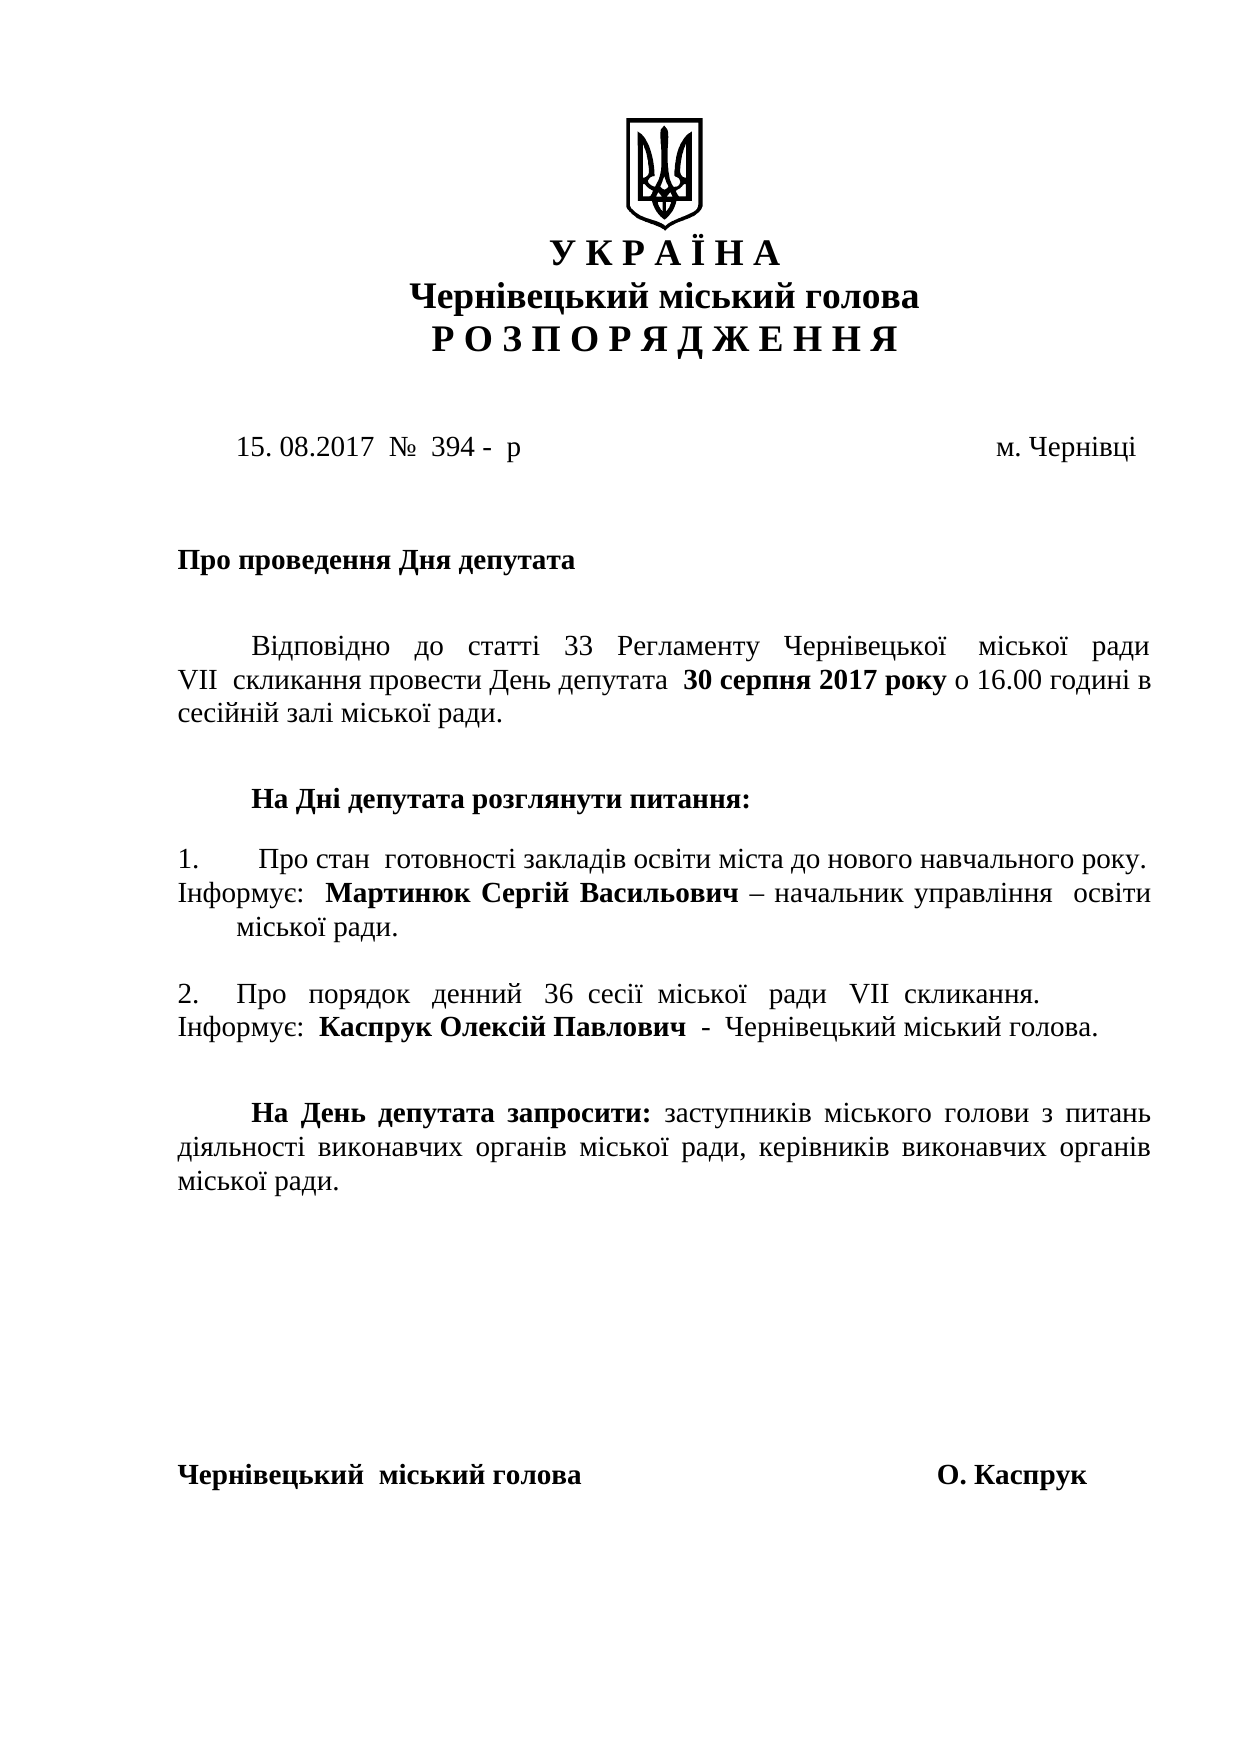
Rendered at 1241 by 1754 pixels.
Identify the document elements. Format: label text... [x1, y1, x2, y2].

text Р О З П О Р Я Д Ж Е Н Н Я [177, 317, 1152, 360]
text Про проведення Дня депутата [177, 542, 1152, 576]
text Чернівецький міський голова О. Каспрук [177, 1457, 1152, 1491]
text Інформує: Мартинюк Сергій Васильович – начальник управління освіти міської ради. [177, 875, 1152, 942]
text Відповідно до статті 33 Регламенту Чернівецької міської ради VІІ скликання провести День депутата 30 серпня 2017 року о 16.00 годині в сесійній залі міської ради. [177, 628, 1152, 729]
text На День депутата запросити: заступників міського голови з питань діяльності виконавчих органів міської ради, керівників виконавчих органів міської ради. [177, 1096, 1152, 1196]
text Інформує: Каспрук Олексій Павлович - Чернівецький міський голова. [177, 1009, 1152, 1043]
list Про стан готовності закладів освіти міста до нового навчального року. [177, 842, 1152, 875]
text У К Р А Ї Н А [177, 231, 1152, 274]
text Чернівецький міський голова [177, 274, 1152, 317]
text На Дні депутата розглянути питання: [177, 782, 1152, 815]
text 15. 08.2017 № 394 - р м. Чернівці [177, 429, 1152, 463]
text 2. Про порядок денний 36 сесії міської ради VІІ скликання. [177, 976, 1152, 1009]
